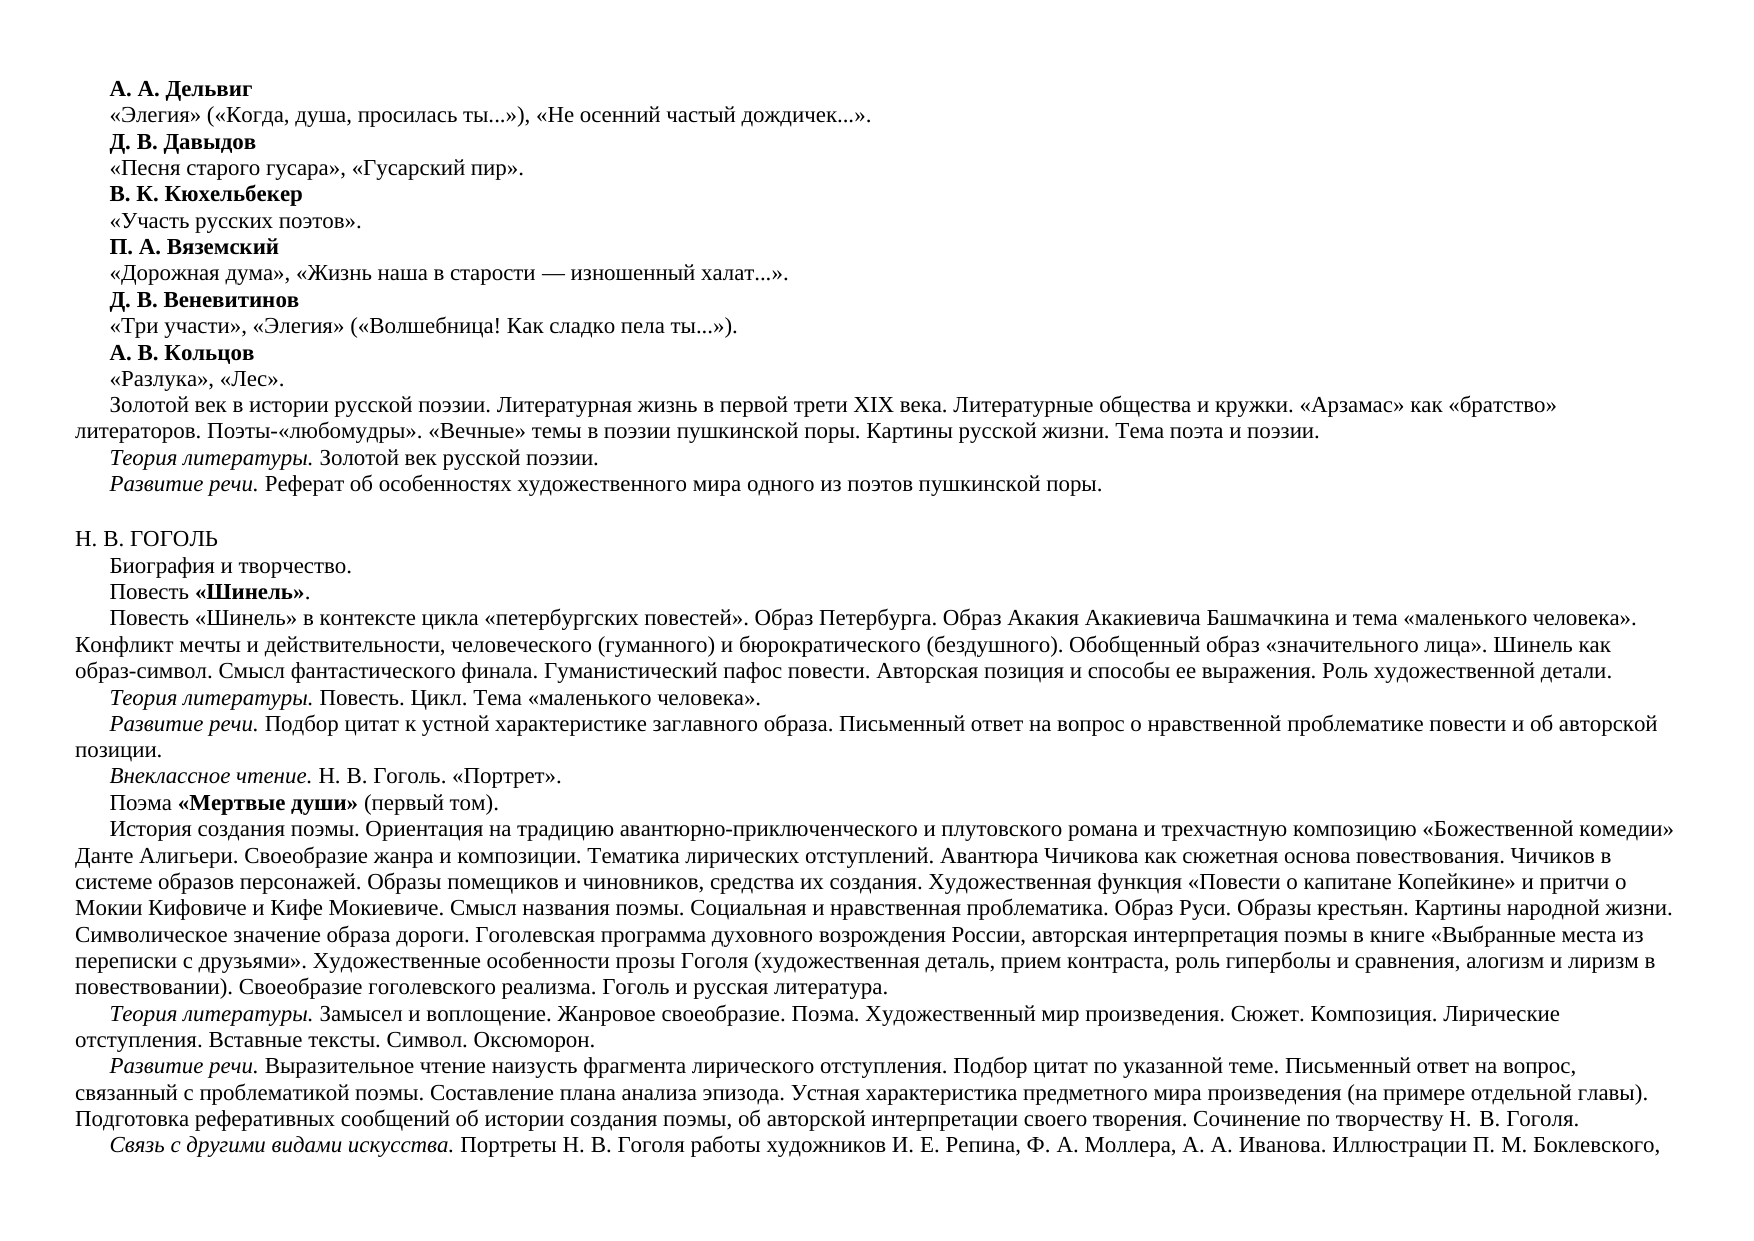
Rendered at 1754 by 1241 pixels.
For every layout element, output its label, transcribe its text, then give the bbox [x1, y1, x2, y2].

text Н. В. ГОГОЛЬ [75, 525, 1679, 552]
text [75, 75, 1679, 525]
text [75, 552, 1679, 1158]
